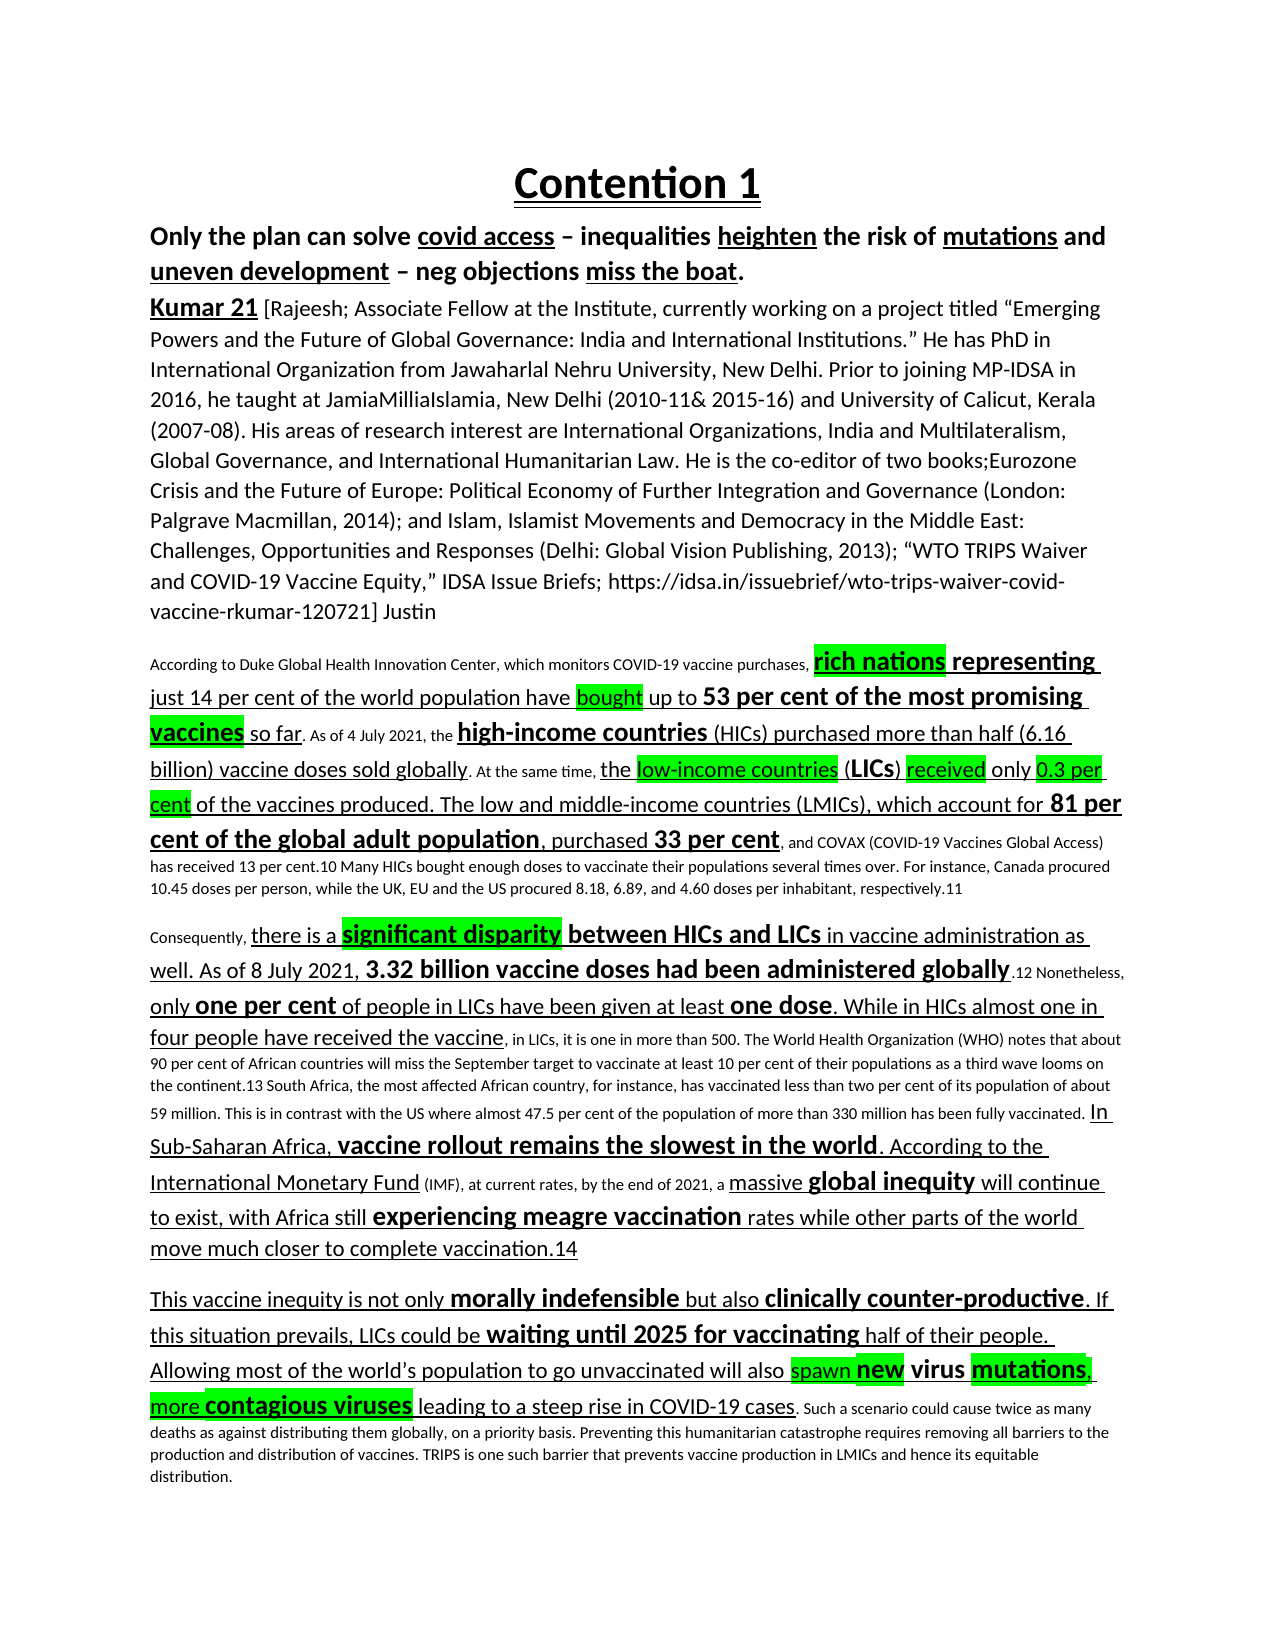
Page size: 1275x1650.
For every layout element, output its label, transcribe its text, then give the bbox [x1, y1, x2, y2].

subtitle Contention 1 [150, 154, 1125, 210]
subtitle Only the plan can solve covid access – inequalities heighten the risk of mutations and uneven development – neg objections miss the boat. [150, 219, 1125, 287]
text This vaccine inequity is not only morally indefensible but also clinically counter-productive. If this situation prevails, LICs could be waiting until 2025 for vaccinating half of their people. Allowing most of the world’s population to go unvaccinated will also spawn new virus mutations, more contagious viruses leading to a steep rise in COVID-19 cases. Such a scenario could cause twice as many deaths as against distributing them globally, on a priority basis. Preventing this humanitarian catastrophe requires removing all barriers to the production and distribution of vaccines. TRIPS is one such barrier that prevents vaccine production in LMICs and hence its equitable distribution. [150, 1281, 1125, 1487]
text Consequently, there is a significant disparity between HICs and LICs in vaccine administration as well. As of 8 July 2021, 3.32 billion vaccine doses had been administered globally.12 Nonetheless, only one per cent of people in LICs have been given at least one dose. While in HICs almost one in four people have received the vaccine, in LICs, it is one in more than 500. The World Health Organization (WHO) notes that about 90 per cent of African countries will miss the September target to vaccinate at least 10 per cent of their populations as a third wave looms on the continent.13 South Africa, the most affected African country, for instance, has vaccinated less than two per cent of its population of about 59 million. This is in contrast with the US where almost 47.5 per cent of the population of more than 330 million has been fully vaccinated. In Sub-Saharan Africa, vaccine rollout remains the slowest in the world. According to the International Monetary Fund (IMF), at current rates, by the end of 2021, a massive global inequity will continue to exist, with Africa still experiencing meagre vaccination rates while other parts of the world move much closer to complete vaccination.14 [150, 917, 1125, 1262]
text Kumar 21 [Rajeesh; Associate Fellow at the Institute, currently working on a project titled “Emerging Powers and the Future of Global Governance: India and International Institutions.” He has PhD in International Organization from Jawaharlal Nehru University, New Delhi. Prior to joining MP-IDSA in 2016, he taught at JamiaMilliaIslamia, New Delhi (2010-11& 2015-16) and University of Calicut, Kerala (2007-08). His areas of research interest are International Organizations, India and Multilateralism, Global Governance, and International Humanitarian Law. He is the co-editor of two books;Eurozone Crisis and the Future of Europe: Political Economy of Further Integration and Governance (London: Palgrave Macmillan, 2014); and Islam, Islamist Movements and Democracy in the Middle East: Challenges, Opportunities and Responses (Delhi: Global Vision Publishing, 2013); “WTO TRIPS Waiver and COVID-19 Vaccine Equity,” IDSA Issue Briefs; https://idsa.in/issuebrief/wto-trips-waiver-covid-vaccine-rkumar-120721] Justin [150, 290, 1125, 625]
text According to Duke Global Health Innovation Center, which monitors COVID-19 vaccine purchases, rich nations representing just 14 per cent of the world population have bought up to 53 per cent of the most promising vaccines so far. As of 4 July 2021, the high-income countries (HICs) purchased more than half (6.16 billion) vaccine doses sold globally. At the same time, the low-income countries (LICs) received only 0.3 per cent of the vaccines produced. The low and middle-income countries (LMICs), which account for 81 per cent of the global adult population, purchased 33 per cent, and COVAX (COVID-19 Vaccines Global Access) has received 13 per cent.10 Many HICs bought enough doses to vaccinate their populations several times over. For instance, Canada procured 10.45 doses per person, while the UK, EU and the US procured 8.18, 6.89, and 4.60 doses per inhabitant, respectively.11 [150, 644, 1125, 899]
